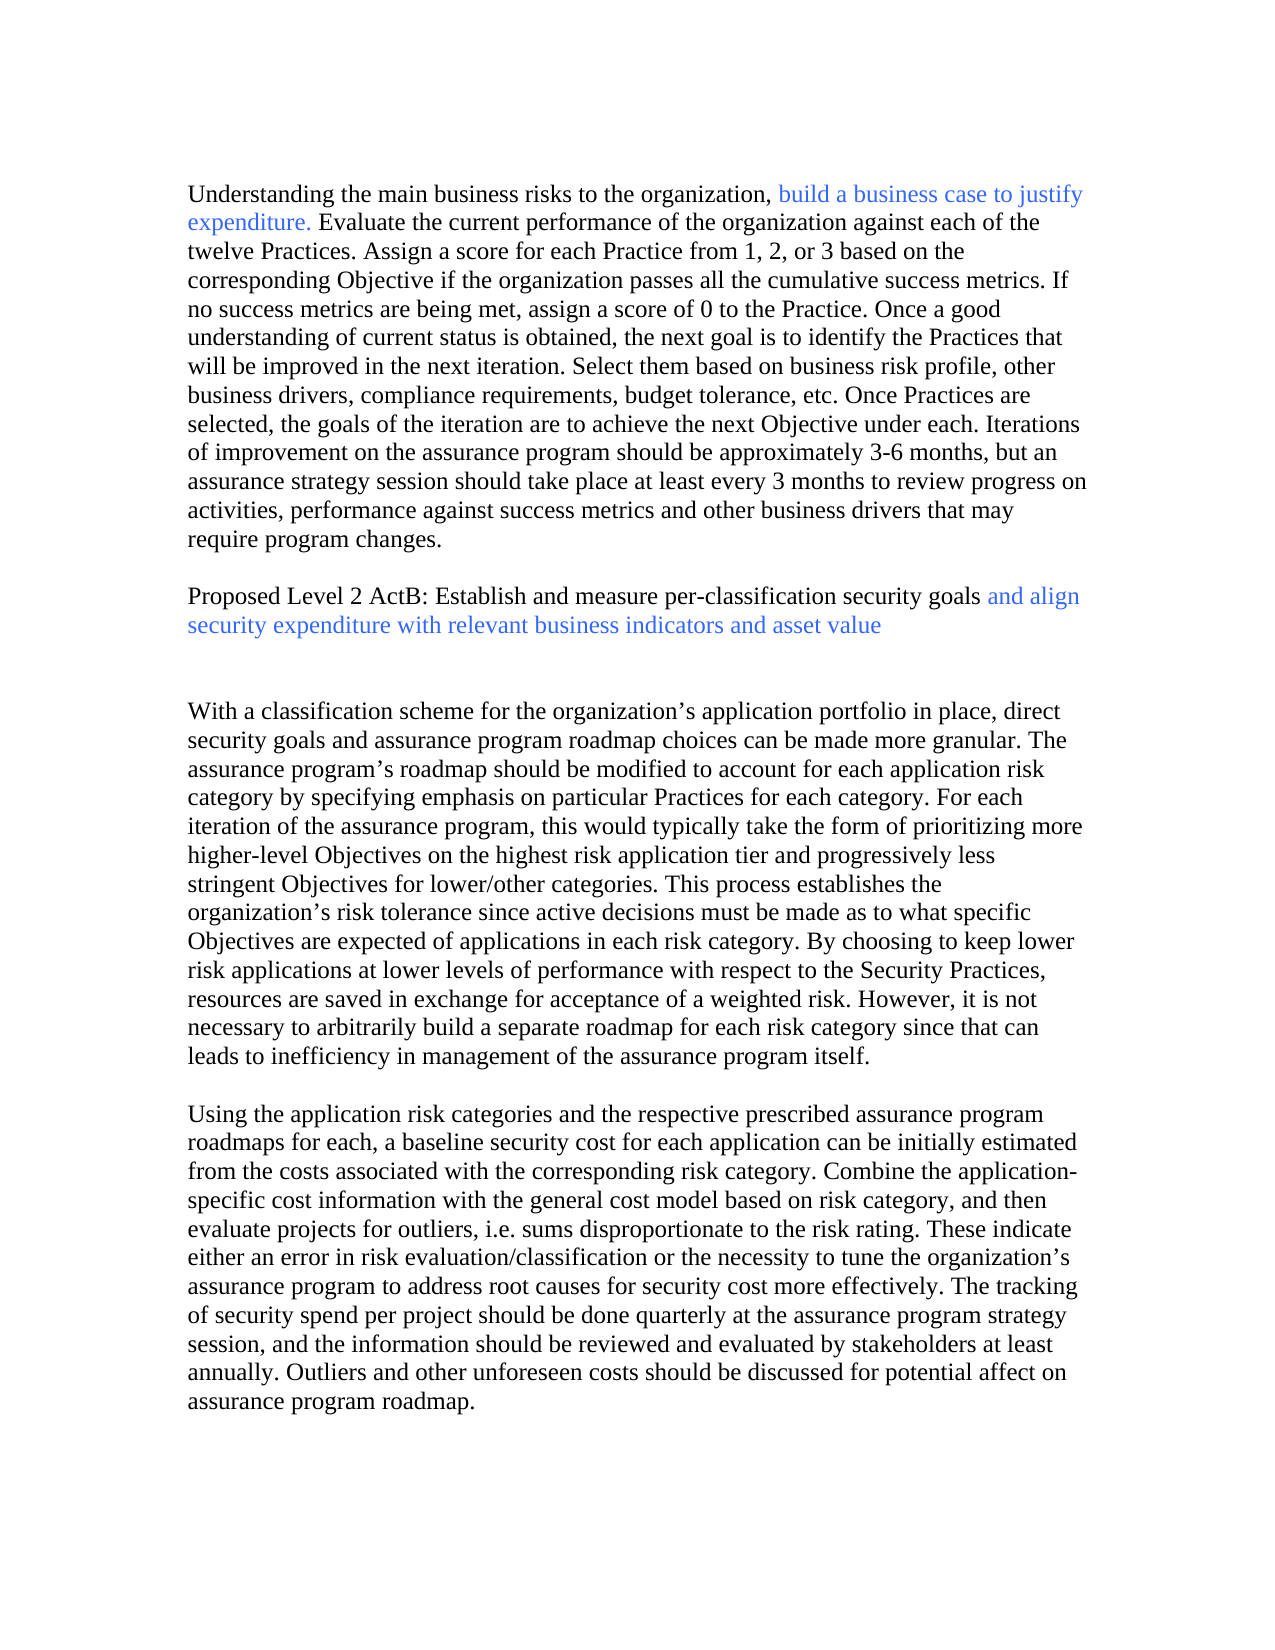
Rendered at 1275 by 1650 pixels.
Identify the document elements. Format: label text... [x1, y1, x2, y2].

text With a classification scheme for the organization’s application portfolio in place, direct security goals and assurance program roadmap choices can be made more granular. The assurance program’s roadmap should be modified to account for each application risk category by specifying emphasis on particular Practices for each category. For each iteration of the assurance program, this would typically take the form of prioritizing more higher-level Objectives on the highest risk application tier and progressively less stringent Objectives for lower/other categories. This process establishes the organization’s risk tolerance since active decisions must be made as to what specific Objectives are expected of applications in each risk category. By choosing to keep lower risk applications at lower levels of performance with respect to the Security Practices, resources are saved in exchange for acceptance of a weighted risk. However, it is not necessary to arbitrarily build a separate roadmap for each risk category since that can leads to inefficiency in management of the assurance program itself. [187, 696, 1087, 1070]
text Understanding the main business risks to the organization, build a business case to justify expenditure. Evaluate the current performance of the organization against each of the twelve Practices. Assign a score for each Practice from 1, 2, or 3 based on the corresponding Objective if the organization passes all the cumulative success metrics. If no success metrics are being met, assign a score of 0 to the Practice. Once a good understanding of current status is obtained, the next goal is to identify the Practices that will be improved in the next iteration. Select them based on business risk profile, other business drivers, compliance requirements, budget tolerance, etc. Once Practices are selected, the goals of the iteration are to achieve the next Objective under each. Iterations of improvement on the assurance program should be approximately 3-6 months, but an assurance strategy session should take place at least every 3 months to review progress on activities, performance against success metrics and other business drivers that may require program changes. [187, 179, 1087, 552]
text Using the application risk categories and the respective prescribed assurance program roadmaps for each, a baseline security cost for each application can be initially estimated from the costs associated with the corresponding risk category. Combine the application-specific cost information with the general cost model based on risk category, and then evaluate projects for outliers, i.e. sums disproportionate to the risk rating. These indicate either an error in risk evaluation/classification or the necessity to tune the organization’s assurance program to address root causes for security cost more effectively. The tracking of security spend per project should be done quarterly at the assurance program strategy session, and the information should be reviewed and evaluated by stakeholders at least annually. Outliers and other unforeseen costs should be discussed for potential affect on assurance program roadmap. [187, 1099, 1087, 1415]
text Proposed Level 2 ActB: Establish and measure per-classification security goals and align security expenditure with relevant business indicators and asset value [187, 581, 1087, 639]
